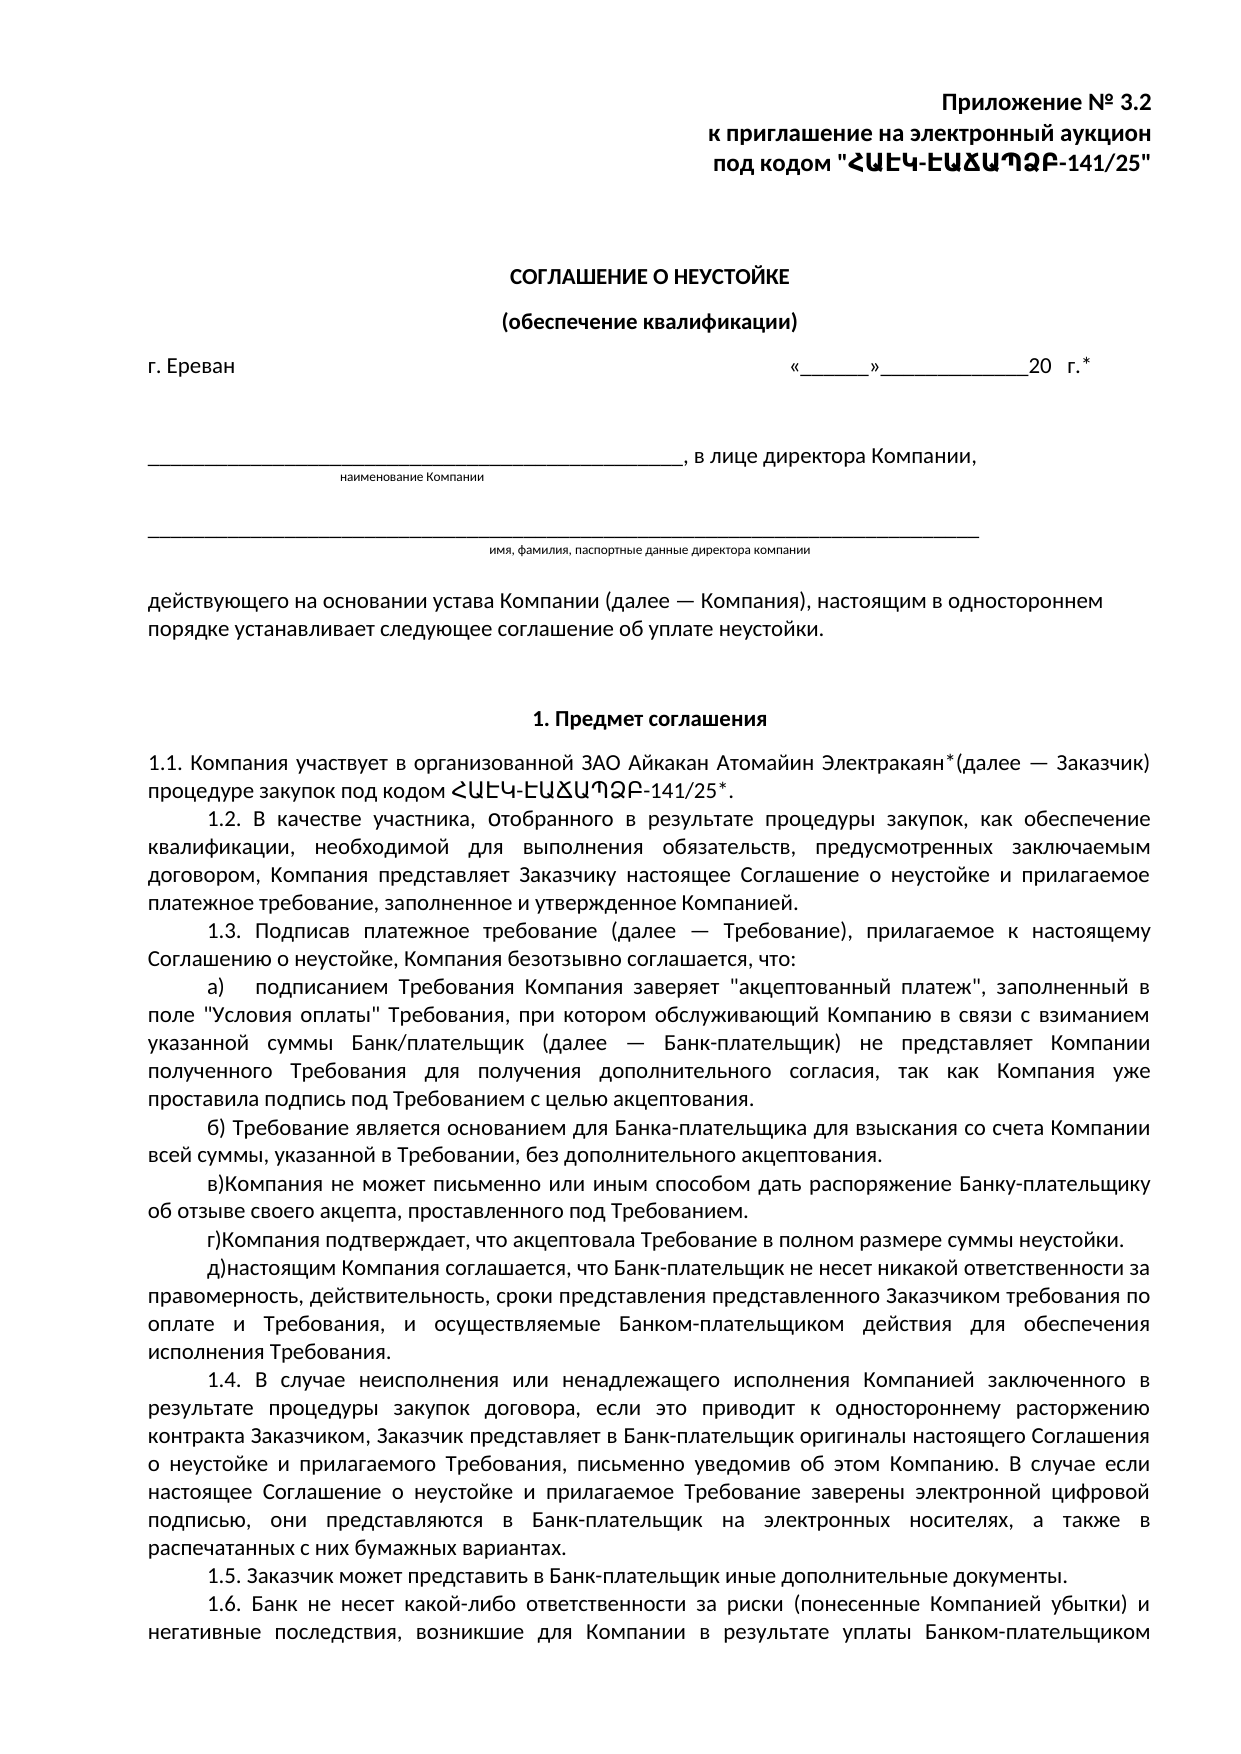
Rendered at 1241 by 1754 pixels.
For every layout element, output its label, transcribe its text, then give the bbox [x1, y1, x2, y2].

text СОГЛАШЕНИЕ О НЕУСТОЙКЕ [148, 262, 1152, 290]
text в)Компания не может письменно или иным способом дать распоряжение Банку-плательщику об отзыве своего акцепта, проставленного под Требованием. [148, 1169, 1152, 1225]
text наименование Компании [340, 469, 1152, 497]
text д)настоящим Компания соглашается, что Банк-плательщик не несет никакой ответственности за правомерность, действительность, сроки представления представленного Заказчиком требования по оплате и Требования, и осуществляемые Банком-плательщиком действия для обеспечения исполнения Требования. [148, 1253, 1152, 1365]
text б) Требование является основанием для Банка-плательщика для взыскания со счета Компании всей суммы, указанной в Требовании, без дополнительного акцептования. [148, 1113, 1152, 1169]
text к приглашение на электронный аукцион [177, 117, 1152, 147]
text 1.2. В качестве участника, օтобранного в результате процедуры закупок, как обеспечение квалификации, необходимой для выполнения обязательств, предусмотренных заключаемым договором, Kомпания представляет Заказчику настоящее Соглашение о неустойке и прилагаемое платежное требование, заполненное и утвержденное Компанией. [148, 804, 1152, 916]
text 1.4. В случае неисполнения или ненадлежащего исполнения Компанией заключенного в результате процедуры закупок договора, если это приводит к одностороннему расторжению контракта Заказчиком, Заказчик представляет в Банк-плательщик оригиналы настоящего Соглашения о неустойке и прилагаемого Требования, письменно уведомив об этом Компанию. В случае если настоящее Соглашение о неустойке и прилагаемое Требование заверены электронной цифровой подписью, они представляются в Банк-плательщик на электронных носителях, а также в распечатанных с них бумажных вариантах. [148, 1365, 1152, 1561]
text 1.1. Компания участвует в организованной ЗАО Айкакан Атомайин Электракаян*(далее — Заказчик) процедуре закупок под кодом ՀԱԷԿ-ԷԱՃԱՊՁԲ-141/25*. [148, 748, 1152, 804]
text порядке устанавливает следующее соглашение об уплате неустойки. [148, 614, 1152, 642]
text г)Компания подтверждает, что акцептовала Требование в полном размере суммы неустойки. [148, 1225, 1152, 1253]
text имя, фамилия, паспортные данные директора компании [148, 542, 1152, 569]
text а) подписанием Требования Компания заверяет "акцептованный платеж", заполненный в поле "Условия оплаты" Требования, при котором обслуживающий Компанию в связи с взиманием указанной суммы Банк/плательщик (далее — Банк-плательщик) не представляет Компании полученного Требования для получения дополнительного согласия, так как Компания уже проставила подпись под Требованием с целью акцептования. [148, 972, 1152, 1113]
text под кодом "ՀԱԷԿ-ԷԱՃԱՊՁԲ-141/25" [177, 147, 1152, 178]
table_header г. Ереван [136, 351, 635, 396]
text действующего на основании устава Компании (далее — Компания), настоящим в одностороннем [148, 586, 1152, 614]
table_header «______»_____________20 г.* [635, 351, 1104, 396]
text 1.3. Подписав платежное требование (далее — Требование), прилагаемое к настоящему Соглашению о неустойке, Компания безотзывно соглашается, что: [148, 916, 1152, 972]
text _________________________________________________________________________ [148, 513, 1152, 542]
text _______________________________________________, в лице директора Компании, [148, 441, 1152, 469]
text 1. Предмет соглашения [148, 704, 1152, 732]
text (обеспечение квалификации) [148, 307, 1152, 335]
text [148, 1589, 1152, 1645]
text 1.5. Заказчик может представить в Банк-плательщик иные дополнительные документы. [148, 1561, 1152, 1589]
text Приложение № 3.2 [148, 86, 1152, 117]
